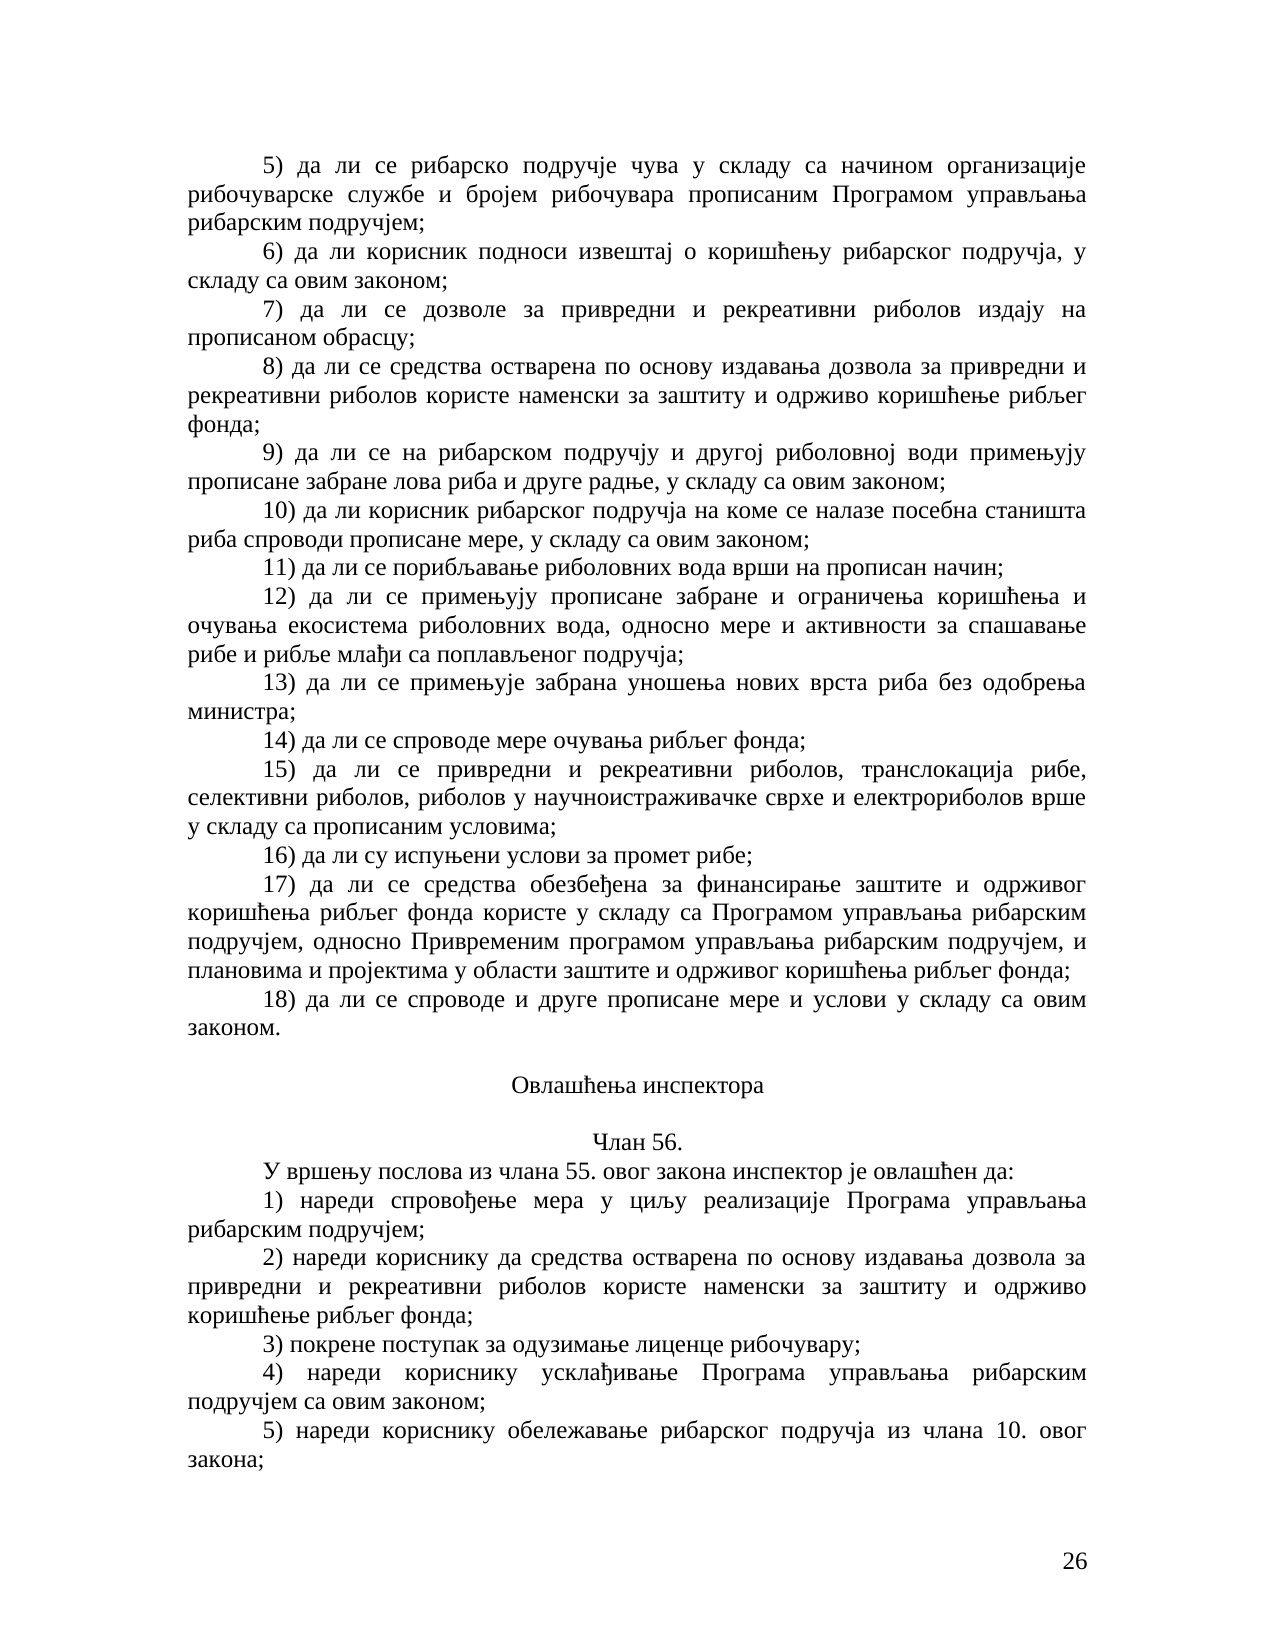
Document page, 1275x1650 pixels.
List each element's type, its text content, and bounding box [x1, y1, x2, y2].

text 12) да ли се примењују прописане забране и ограничења коришћења и очувања екосистема риболовних вода, односно мере и активности за спашавање рибе и рибље млађи са поплављеног подручја; [187, 581, 1087, 667]
text 15) да ли се привредни и рекреативни риболов, транслокација рибе, селективни риболов, риболов у научноистраживачке сврхе и електрориболов врше у складу са прописаним условима; [187, 754, 1087, 840]
text 7) да ли се дозволе за привредни и рекреативни риболов издају на прописаном обрасцу; [187, 294, 1087, 351]
text 3) покрене поступак за одузимање лиценце рибочувару; [187, 1329, 1087, 1357]
text 9) да ли се на рибарском подручју и другој риболовној води примењују прописане забране лова риба и друге радње, у складу са овим законом; [187, 437, 1087, 495]
text У вршењу послова из члана 55. овог закона инспектор је овлашћен да: [187, 1156, 1087, 1185]
text 8) да ли се средства остварена по основу издавања дозвола за привредни и рекреативни риболов користе наменски за заштиту и одрживо коришћење рибљег фонда; [187, 351, 1087, 437]
text 11) да ли се порибљавање риболовних вода врши на прописан начин; [187, 552, 1087, 581]
text 2) нареди кориснику да средства остварена по основу издавања дозвола за привредни и рекреативни риболов користе наменски за заштиту и одрживо коришћење рибљег фонда; [187, 1242, 1087, 1329]
text 18) да ли се спроводе и друге прописане мере и услови у складу са овим законом. [187, 984, 1087, 1041]
text Члан 56. [187, 1127, 1087, 1156]
text 14) да ли се спроводе мере очувања рибљег фонда; [187, 725, 1087, 754]
text 5) да ли се рибарско подручје чува у складу са начином организације рибочуварске службе и бројем рибочувара прописаним Програмом управљања рибарским подручјем; [187, 150, 1087, 236]
text 10) да ли корисник рибарског подручја на коме се налазе посебна станишта риба спроводи прописане мере, у складу са овим законом; [187, 495, 1087, 552]
text 4) нареди кориснику усклађивање Програма управљања рибарским подручјем са овим законом; [187, 1357, 1087, 1415]
text 17) да ли се средства обезбеђена за финансирање заштите и одрживог коришћења рибљег фонда користе у складу са Програмом управљања рибарским подручјем, односно Привременим програмом управљања рибарским подручјем, и плановима и пројектима у области заштите и одрживог коришћења рибљег фонда; [187, 869, 1087, 984]
text 5) нареди кориснику обележавање рибарског подручја из члана 10. овог закона; [187, 1415, 1087, 1472]
text 1) нареди спровођење мера у циљу реализације Програма управљања рибарским подручјем; [187, 1185, 1087, 1242]
text Овлашћења инспектора [187, 1070, 1087, 1099]
text 13) да ли се примењује забрана уношења нових врста риба без одобрења министра; [187, 667, 1087, 725]
text 16) да ли су испуњени услови за промет рибе; [187, 840, 1087, 869]
text 6) да ли корисник подноси извештај о коришћењу рибарског подручја, у складу са овим законом; [187, 236, 1087, 294]
